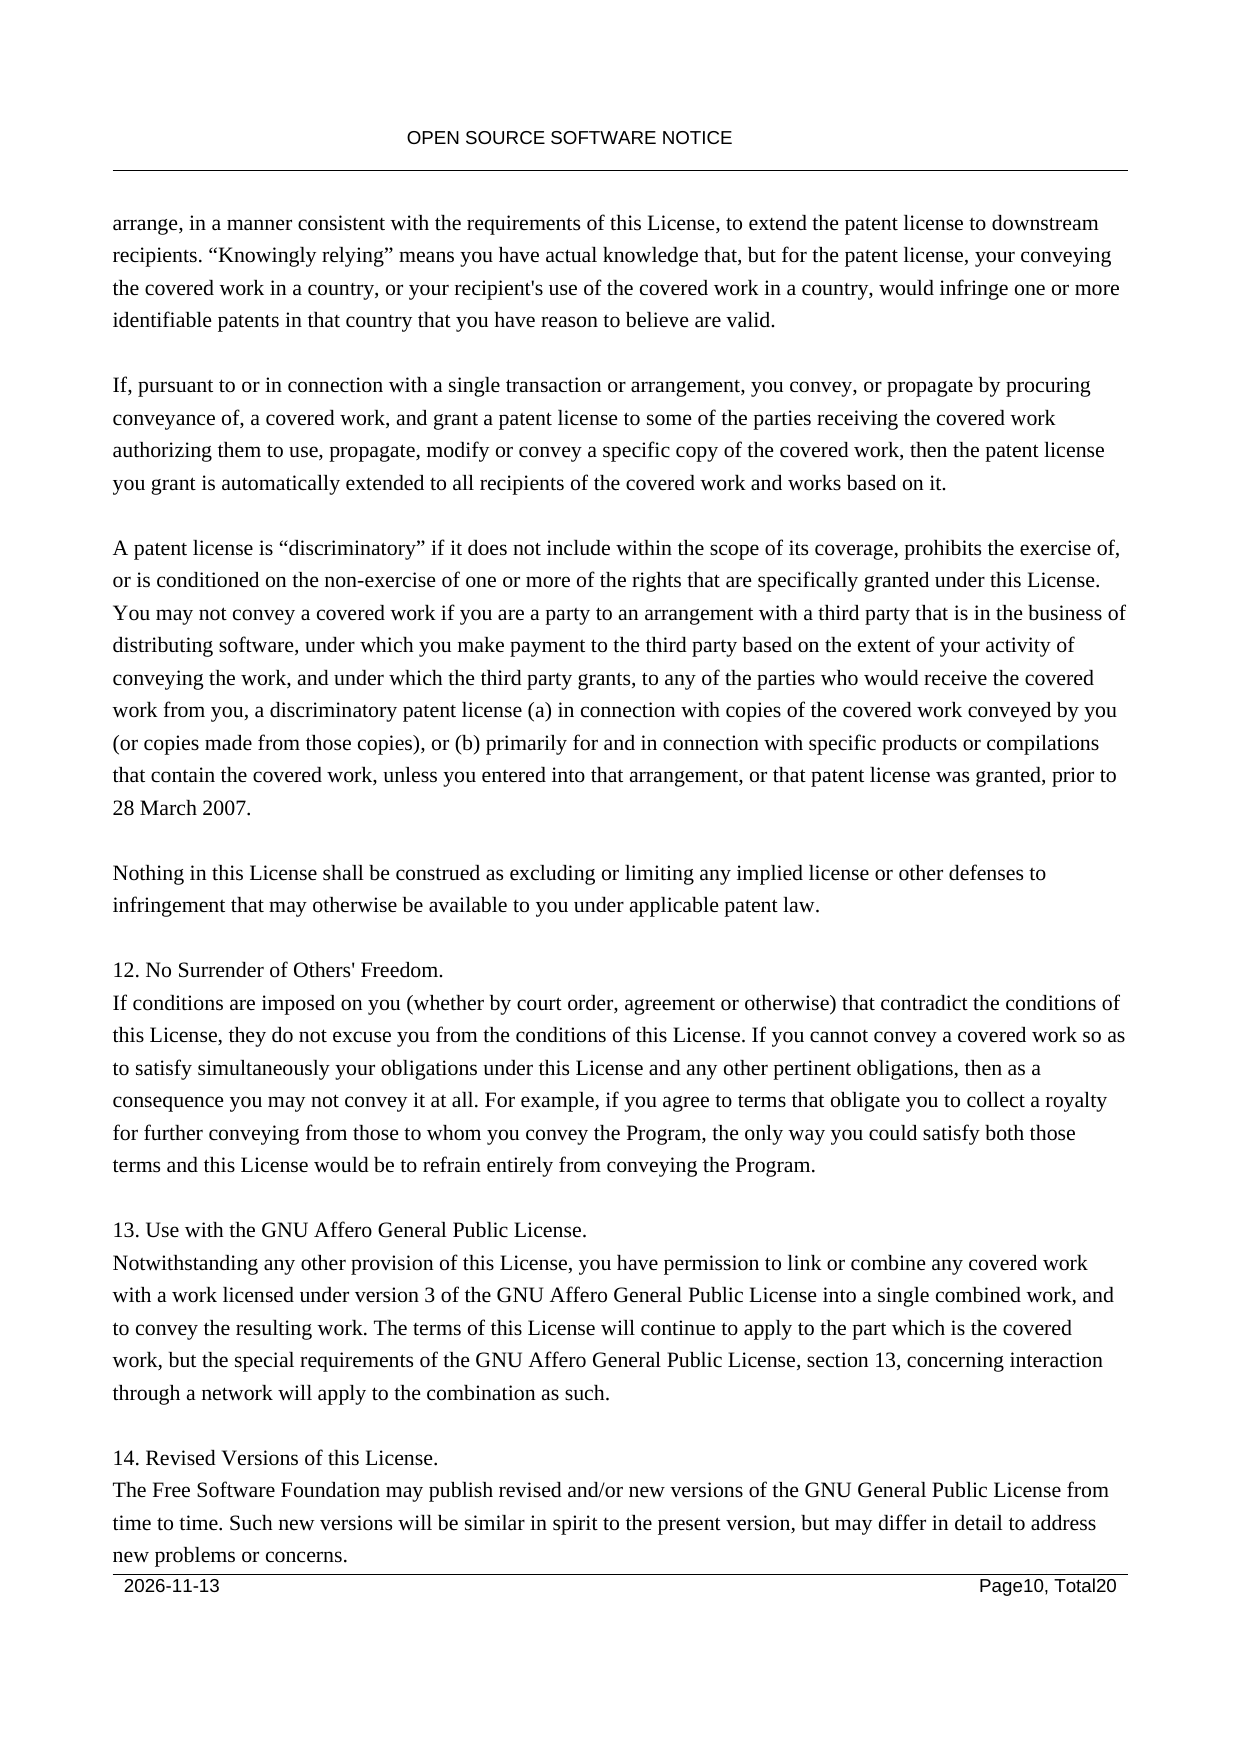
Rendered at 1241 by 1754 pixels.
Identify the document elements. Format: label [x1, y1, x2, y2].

text [112, 206, 1128, 1571]
